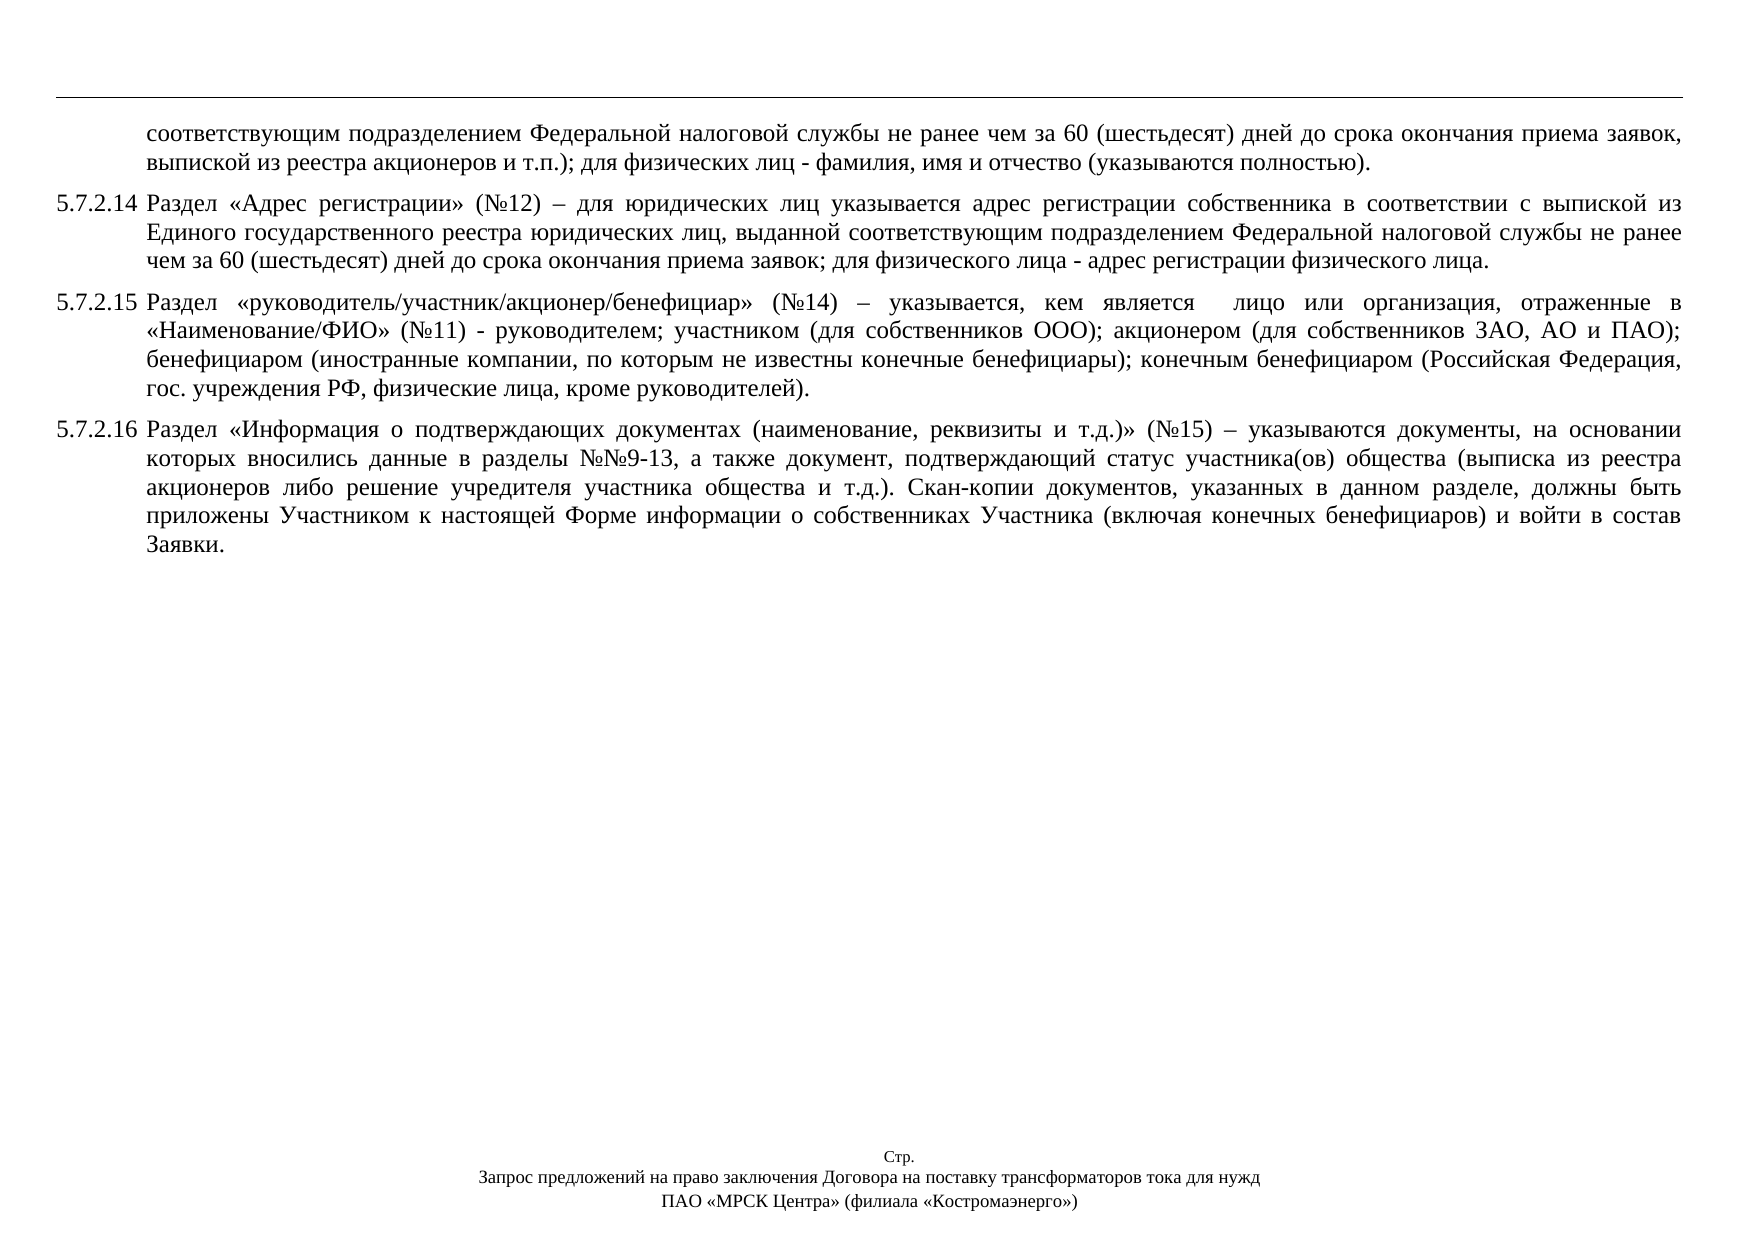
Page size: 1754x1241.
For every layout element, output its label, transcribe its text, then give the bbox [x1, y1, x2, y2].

list Раздел «Информация о подтверждающих документах (наименование, реквизиты и т.д.)» (№15) – указываются документы, на основании которых вносились данные в разделы №№9-13, а также документ, подтверждающий статус участника(ов) общества (выписка из реестра акционеров либо решение учредителя участника общества и т.д.). Скан-копии документов, указанных в данном разделе, должны быть приложены Участником к настоящей Форме информации о собственниках Участника (включая конечных бенефициаров) и войти в состав Заявки. [56, 414, 1683, 558]
list Раздел «Адрес регистрации» (№12) – для юридических лиц указывается адрес регистрации собственника в соответствии с выпиской из Единого государственного реестра юридических лиц, выданной соответствующим подразделением Федеральной налоговой службы не ранее чем за 60 (шестьдесят) дней до срока окончания приема заявок; для физического лица - адрес регистрации физического лица. [56, 188, 1683, 274]
list Раздел «руководитель/участник/акционер/бенефициар» (№14) – указывается, кем является лицо или организация, отраженные в «Наименование/ФИО» (№11) - руководителем; участником (для собственников ООО); акционером (для собственников ЗАО, АО и ПАО); бенефициаром (иностранные компании, по которым не известны конечные бенефициары); конечным бенефициаром (Российская Федерация, гос. учреждения РФ, физические лица, кроме руководителей). [56, 287, 1683, 402]
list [56, 118, 1683, 176]
